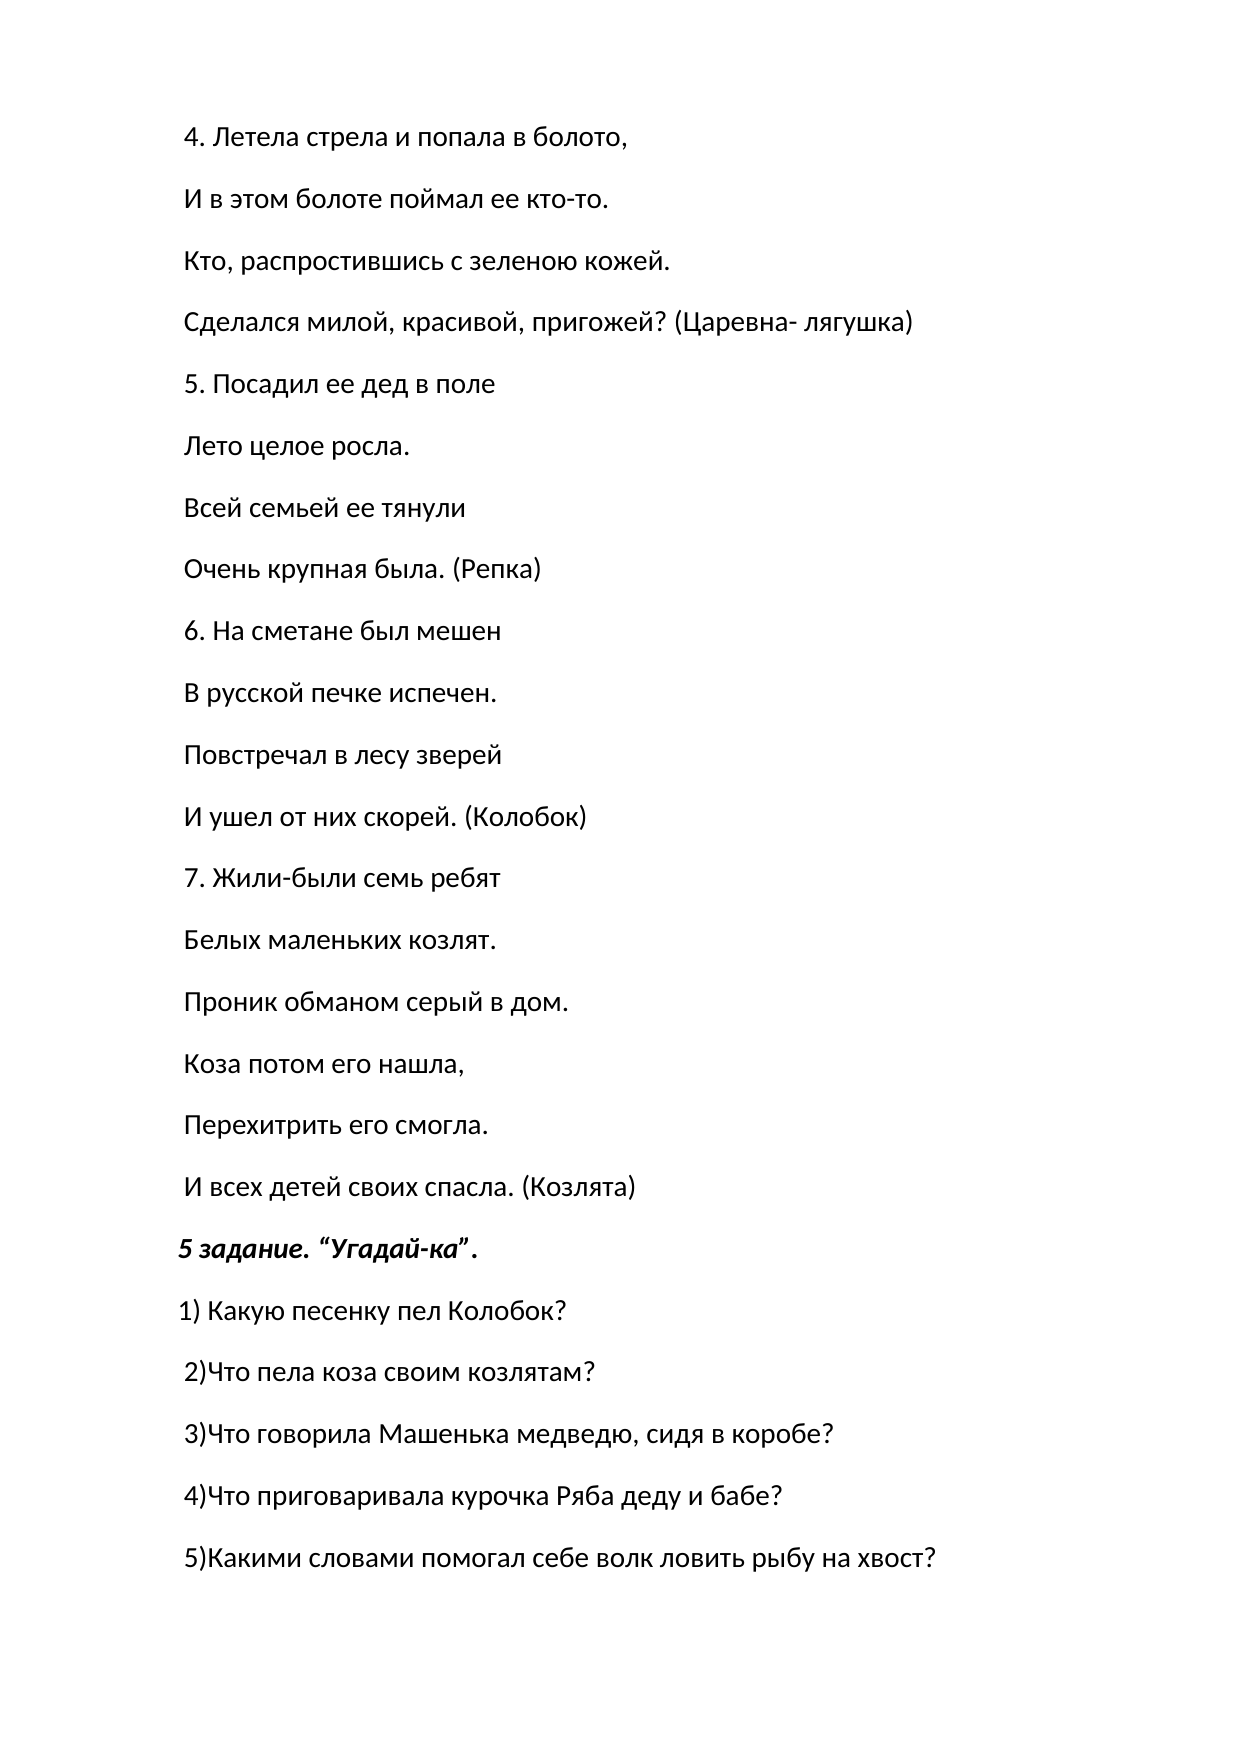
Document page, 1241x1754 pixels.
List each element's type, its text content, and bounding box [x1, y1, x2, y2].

text И всех детей своих спасла. (Козлята) [177, 1168, 1152, 1204]
text Проник обманом серый в дом. [177, 983, 1152, 1018]
text И ушел от них скорей. (Колобок) [177, 798, 1152, 833]
text 5. Посадил ее дед в поле [177, 365, 1152, 401]
text 4)Что приговаривала курочка Ряба деду и бабе? [177, 1477, 1152, 1513]
text Белых маленьких козлят. [177, 921, 1152, 957]
text В русской печке испечен. [177, 674, 1152, 710]
text 6. На сметане был мешен [177, 612, 1152, 648]
text 3)Что говорила Машенька медведю, сидя в коробе? [177, 1415, 1152, 1451]
text 1) Какую песенку пел Колобок? [177, 1292, 1152, 1327]
text Лето целое росла. [177, 427, 1152, 463]
text Всей семьей ее тянули [177, 489, 1152, 524]
text Коза потом его нашла, [177, 1045, 1152, 1080]
text Кто, распростившись с зеленою кожей. [177, 242, 1152, 277]
text 7. Жили-были семь ребят [177, 859, 1152, 895]
text Очень крупная была. (Репка) [177, 551, 1152, 586]
text 2)Что пела коза своим козлятам? [177, 1353, 1152, 1389]
text Перехитрить его смогла. [177, 1106, 1152, 1142]
text И в этом болоте поймал ее кто-то. [177, 180, 1152, 216]
text Сделался милой, красивой, пригожей? (Царевна- лягушка) [177, 303, 1152, 339]
text 4. Летела стрела и попала в болото, [177, 118, 1152, 154]
text Повстречал в лесу зверей [177, 736, 1152, 771]
text 5 задание. “Угадай-ка”. [177, 1230, 1152, 1266]
text 5)Какими словами помогал себе волк ловить рыбу на хвост? [177, 1539, 1152, 1574]
